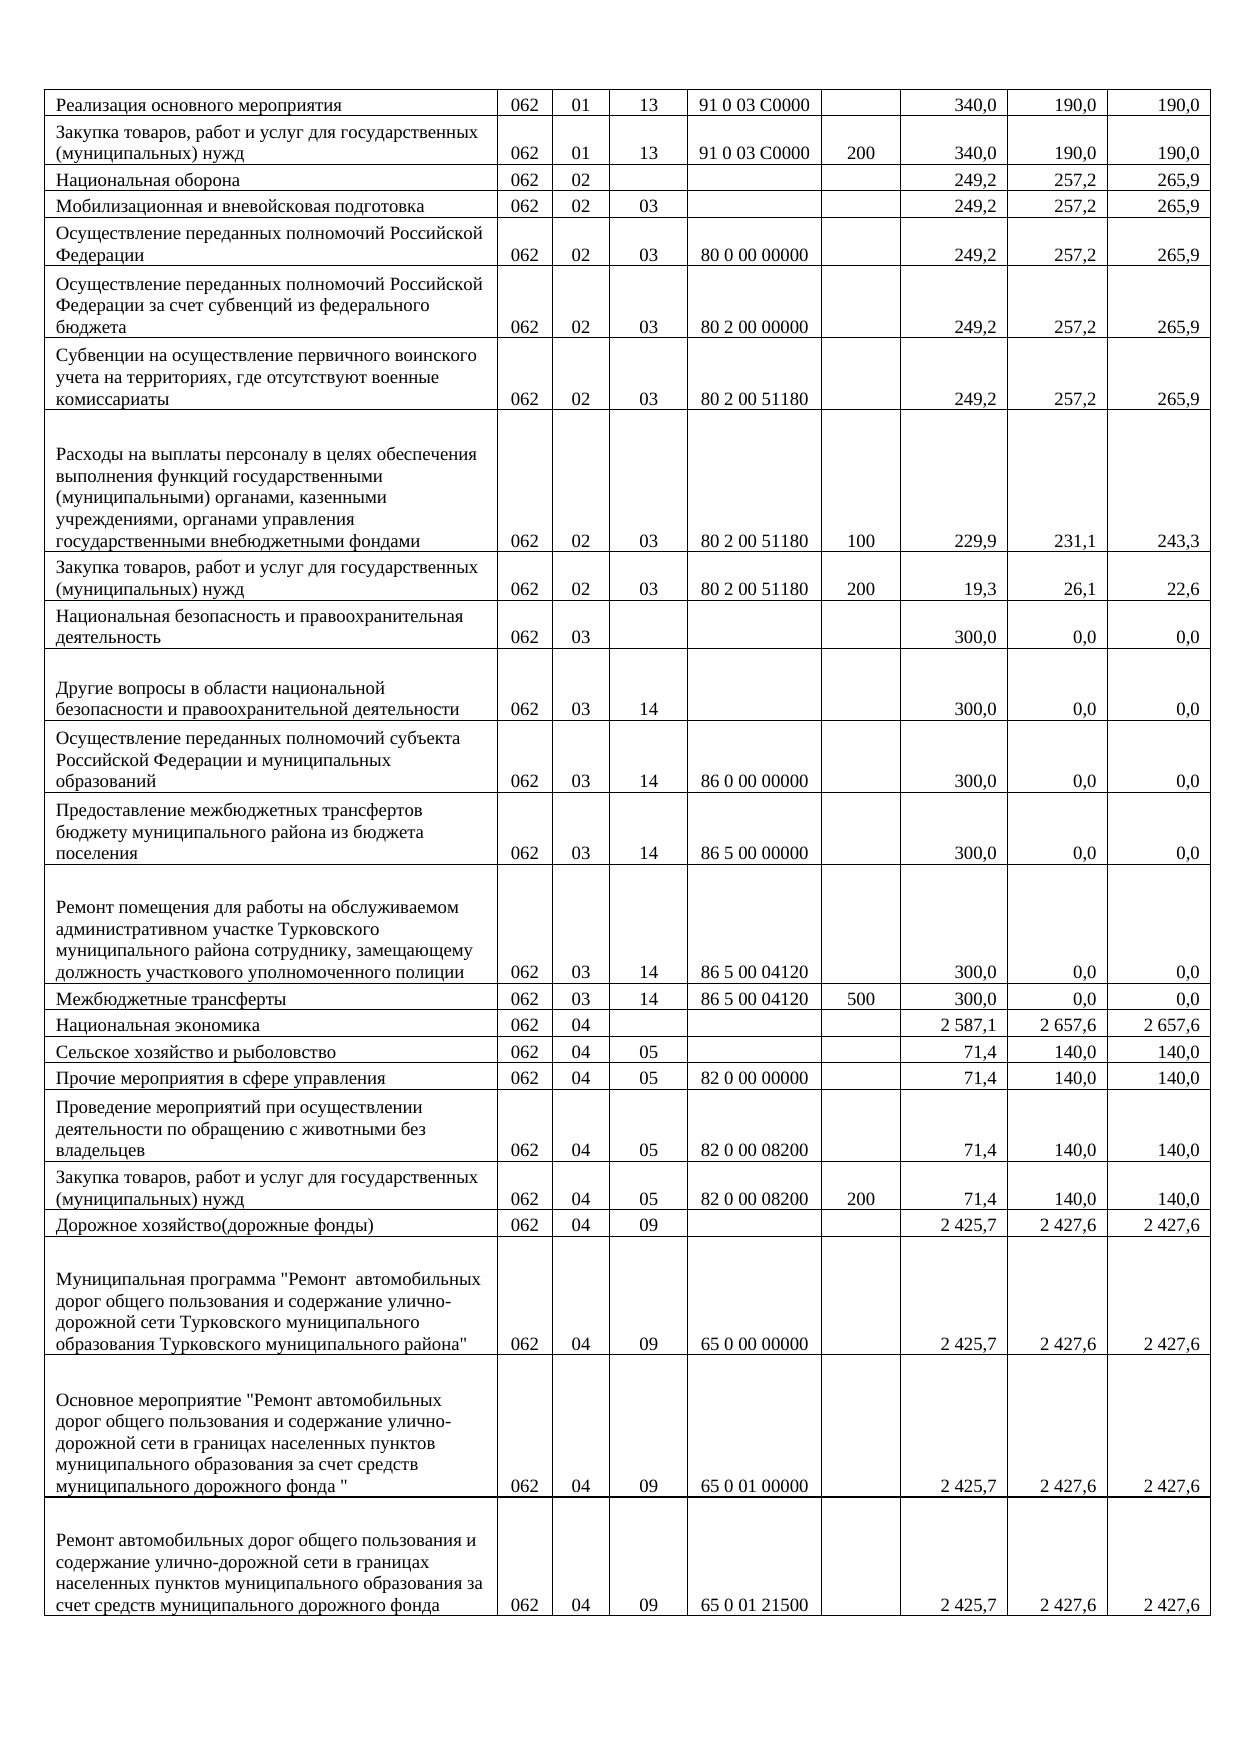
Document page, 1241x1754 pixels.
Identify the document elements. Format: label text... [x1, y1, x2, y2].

table_cell 05 [610, 1090, 687, 1161]
table_cell 22,6 [1108, 552, 1210, 599]
table_cell Мобилизационная и вневойсковая подготовка [45, 191, 497, 217]
table_cell 82 0 00 08200 [688, 1090, 821, 1161]
table_cell 86 5 00 04120 [688, 984, 821, 1009]
table_cell 300,0 [901, 601, 1007, 648]
table_cell 03 [553, 865, 609, 982]
table_cell 2 427,6 [1008, 1210, 1107, 1236]
table_cell [610, 1010, 687, 1036]
table_cell 26,1 [1008, 552, 1107, 599]
table_cell 0,0 [1108, 601, 1210, 648]
table_cell 140,0 [1108, 1037, 1210, 1062]
table_cell 062 [498, 1037, 552, 1062]
table_cell 71,4 [901, 1090, 1007, 1161]
table_cell 01 [553, 116, 609, 164]
table_cell Национальная экономика [45, 1010, 497, 1036]
table_cell 0,0 [1008, 601, 1107, 648]
table_cell [822, 1498, 900, 1615]
table_cell 04 [553, 1210, 609, 1236]
table_cell 86 5 00 00000 [688, 793, 821, 864]
table_cell 062 [498, 116, 552, 164]
table_cell 265,9 [1108, 266, 1210, 337]
table_cell 062 [498, 1210, 552, 1236]
table_cell 265,9 [1108, 218, 1210, 265]
table_cell 257,2 [1008, 266, 1107, 337]
table_cell 04 [553, 1037, 609, 1062]
table_cell 257,2 [1008, 218, 1107, 265]
table_cell [822, 1010, 900, 1036]
table_cell [688, 191, 821, 217]
table_cell 14 [610, 649, 687, 720]
table_cell Национальная оборона [45, 165, 497, 190]
table_cell 249,2 [901, 191, 1007, 217]
table_cell 86 5 00 04120 [688, 865, 821, 982]
table_cell Проведение мероприятий при осуществлении деятельности по обращению с животными без владельцев [45, 1090, 497, 1161]
table_cell [822, 793, 900, 864]
table_cell Основное мероприятие "Ремонт автомобильных дорог общего пользования и содержание улично-дорожной сети в границах населенных пунктов муниципального образования за счет средств муниципального дорожного фонда " [45, 1355, 497, 1496]
table_cell 200 [822, 552, 900, 599]
table_cell 231,1 [1008, 410, 1107, 551]
table_cell Закупка товаров, работ и услуг для государственных (муниципальных) нужд [45, 1162, 497, 1209]
table_cell 062 [498, 1237, 552, 1354]
table_cell Муниципальная программа "Ремонт автомобильных дорог общего пользования и содержание улично-дорожной сети Турковского муниципального образования Турковского муниципального района" [45, 1237, 497, 1354]
table_cell 04 [553, 1010, 609, 1036]
table_cell 09 [610, 1355, 687, 1496]
table_cell 140,0 [1008, 1090, 1107, 1161]
table_cell 2 427,6 [1108, 1237, 1210, 1354]
table_cell [822, 649, 900, 720]
table_cell [822, 721, 900, 792]
table_cell Осуществление переданных полномочий субъекта Российской Федерации и муниципальных образований [45, 721, 497, 792]
table_cell Предоставление межбюджетных трансфертов бюджету муниципального района из бюджета поселения [45, 793, 497, 864]
table_cell 062 [498, 552, 552, 599]
table_cell [822, 865, 900, 982]
table_cell Национальная безопасность и правоохранительная деятельность [45, 601, 497, 648]
table_cell 2 427,6 [1008, 1498, 1107, 1615]
table_cell 02 [553, 191, 609, 217]
table_cell 09 [610, 1237, 687, 1354]
table_cell 80 0 00 00000 [688, 218, 821, 265]
table_cell 062 [498, 1162, 552, 1209]
table_cell 2 425,7 [901, 1498, 1007, 1615]
table_cell 03 [553, 984, 609, 1009]
table_cell [688, 1010, 821, 1036]
table_cell 65 0 01 00000 [688, 1355, 821, 1496]
table_cell 2 587,1 [901, 1010, 1007, 1036]
table_cell 300,0 [901, 793, 1007, 864]
table_cell 249,2 [901, 338, 1007, 409]
table_cell 340,0 [901, 116, 1007, 164]
table_cell [688, 165, 821, 190]
table_cell 300,0 [901, 984, 1007, 1009]
table_cell 04 [553, 1162, 609, 1209]
table_cell 200 [822, 1162, 900, 1209]
table_cell [822, 266, 900, 337]
table_cell 71,4 [901, 1037, 1007, 1062]
table_cell 2 427,6 [1108, 1355, 1210, 1496]
table_cell 249,2 [901, 165, 1007, 190]
table_cell 82 0 00 00000 [688, 1063, 821, 1089]
table_cell Закупка товаров, работ и услуг для государственных (муниципальных) нужд [45, 552, 497, 599]
table_cell 09 [610, 1210, 687, 1236]
table_cell 140,0 [1008, 1037, 1107, 1062]
table_cell 13 [610, 116, 687, 164]
table_cell [688, 601, 821, 648]
table_cell [822, 601, 900, 648]
table_cell Осуществление переданных полномочий Российской Федерации [45, 218, 497, 265]
table_cell 062 [498, 338, 552, 409]
table_cell 14 [610, 865, 687, 982]
table_cell 80 2 00 51180 [688, 552, 821, 599]
table_cell 03 [610, 552, 687, 599]
table_cell 05 [610, 1063, 687, 1089]
table_cell 01 [553, 90, 609, 115]
table_cell 14 [610, 721, 687, 792]
table_cell [822, 218, 900, 265]
table_cell 2 427,6 [1108, 1498, 1210, 1615]
table_cell Ремонт помещения для работы на обслуживаемом административном участке Турковского муниципального района сотруднику, замещающему должность участкового уполномоченного полиции [45, 865, 497, 982]
table_cell 0,0 [1108, 865, 1210, 982]
table_cell 13 [610, 90, 687, 115]
table_cell 82 0 00 08200 [688, 1162, 821, 1209]
table_cell 249,2 [901, 266, 1007, 337]
table_cell 140,0 [1108, 1063, 1210, 1089]
table_cell 257,2 [1008, 338, 1107, 409]
table_cell 91 0 03 С0000 [688, 90, 821, 115]
table_cell 03 [610, 191, 687, 217]
table_cell 03 [553, 721, 609, 792]
table_cell Закупка товаров, работ и услуг для государственных (муниципальных) нужд [45, 116, 497, 164]
table_cell 03 [610, 338, 687, 409]
table_cell 190,0 [1008, 90, 1107, 115]
table_cell [822, 1090, 900, 1161]
table_cell 140,0 [1108, 1090, 1210, 1161]
table_cell 229,9 [901, 410, 1007, 551]
table_cell 80 2 00 00000 [688, 266, 821, 337]
table_cell 200 [822, 116, 900, 164]
table_cell [822, 338, 900, 409]
table_cell 02 [553, 165, 609, 190]
table_cell 265,9 [1108, 338, 1210, 409]
table_cell 03 [553, 649, 609, 720]
table_cell 062 [498, 865, 552, 982]
table_cell 86 0 00 00000 [688, 721, 821, 792]
table_cell 062 [498, 601, 552, 648]
table_cell 062 [498, 410, 552, 551]
table_cell 03 [610, 266, 687, 337]
table_cell 140,0 [1108, 1162, 1210, 1209]
table_cell 100 [822, 410, 900, 551]
table_cell 65 0 00 00000 [688, 1237, 821, 1354]
table_cell 062 [498, 218, 552, 265]
table_cell [822, 90, 900, 115]
table_cell 04 [553, 1498, 609, 1615]
table_cell Прочие мероприятия в сфере управления [45, 1063, 497, 1089]
table_cell 265,9 [1108, 191, 1210, 217]
table_cell 062 [498, 1090, 552, 1161]
table_cell 09 [610, 1498, 687, 1615]
table_cell 71,4 [901, 1162, 1007, 1209]
table_cell 062 [498, 266, 552, 337]
table_cell 062 [498, 984, 552, 1009]
table_cell 14 [610, 984, 687, 1009]
table_cell 14 [610, 793, 687, 864]
table_cell Расходы на выплаты персоналу в целях обеспечения выполнения функций государственными (муниципальными) органами, казенными учреждениями, органами управления государственными внебюджетными фондами [45, 410, 497, 551]
table_cell 91 0 03 С0000 [688, 116, 821, 164]
table_cell Ремонт автомобильных дорог общего пользования и содержание улично-дорожной сети в границах населенных пунктов муниципального образования за счет средств муниципального дорожного фонда [45, 1498, 497, 1615]
table_cell 19,3 [901, 552, 1007, 599]
table_cell 2 427,6 [1108, 1210, 1210, 1236]
table_cell [688, 1210, 821, 1236]
table_cell 300,0 [901, 865, 1007, 982]
table_cell Сельское хозяйство и рыболовство [45, 1037, 497, 1062]
table_cell 04 [553, 1355, 609, 1496]
table_cell 140,0 [1008, 1063, 1107, 1089]
table_cell 0,0 [1108, 793, 1210, 864]
table_cell 062 [498, 1355, 552, 1496]
table_cell 04 [553, 1063, 609, 1089]
table_cell 2 657,6 [1108, 1010, 1210, 1036]
table_cell 190,0 [1108, 90, 1210, 115]
table_cell Дорожное хозяйство(дорожные фонды) [45, 1210, 497, 1236]
table_cell [688, 1037, 821, 1062]
table_cell 65 0 01 21500 [688, 1498, 821, 1615]
table_cell 05 [610, 1162, 687, 1209]
table_cell [822, 1063, 900, 1089]
table_cell Субвенции на осуществление первичного воинского учета на территориях, где отсутствуют военные комиссариаты [45, 338, 497, 409]
table_cell 062 [498, 1063, 552, 1089]
table_cell 2 425,7 [901, 1237, 1007, 1354]
table_cell 0,0 [1008, 865, 1107, 982]
table_cell 0,0 [1108, 649, 1210, 720]
table_cell 03 [553, 793, 609, 864]
table_cell [822, 1210, 900, 1236]
table_cell 0,0 [1008, 649, 1107, 720]
table_cell 062 [498, 90, 552, 115]
table_cell 340,0 [901, 90, 1007, 115]
table_cell 265,9 [1108, 165, 1210, 190]
table_cell Другие вопросы в области национальной безопасности и правоохранительной деятельности [45, 649, 497, 720]
table_cell 0,0 [1008, 984, 1107, 1009]
table_cell 243,3 [1108, 410, 1210, 551]
table_cell 249,2 [901, 218, 1007, 265]
table_cell 03 [553, 601, 609, 648]
table_cell 062 [498, 191, 552, 217]
table_cell 80 2 00 51180 [688, 338, 821, 409]
table_cell 05 [610, 1037, 687, 1062]
table_cell 02 [553, 266, 609, 337]
table_cell 190,0 [1008, 116, 1107, 164]
table_cell 03 [610, 218, 687, 265]
table_cell 0,0 [1108, 721, 1210, 792]
table_cell Реализация основного мероприятия [45, 90, 497, 115]
table_cell 062 [498, 1498, 552, 1615]
table_cell 0,0 [1008, 721, 1107, 792]
table_cell 04 [553, 1090, 609, 1161]
table_cell 02 [553, 410, 609, 551]
table_cell 02 [553, 338, 609, 409]
table_cell 02 [553, 218, 609, 265]
table_cell 190,0 [1108, 116, 1210, 164]
table_cell Межбюджетные трансферты [45, 984, 497, 1009]
table_cell 062 [498, 721, 552, 792]
table_cell 140,0 [1008, 1162, 1107, 1209]
table_cell 2 425,7 [901, 1355, 1007, 1496]
table_cell 2 427,6 [1008, 1237, 1107, 1354]
table_cell 500 [822, 984, 900, 1009]
table_cell 062 [498, 793, 552, 864]
table_cell 71,4 [901, 1063, 1007, 1089]
table_cell 2 427,6 [1008, 1355, 1107, 1496]
table_cell 03 [610, 410, 687, 551]
table_cell 300,0 [901, 721, 1007, 792]
table_cell [822, 1037, 900, 1062]
table_cell 2 425,7 [901, 1210, 1007, 1236]
table_cell 300,0 [901, 649, 1007, 720]
table_cell 0,0 [1108, 984, 1210, 1009]
table_cell 062 [498, 165, 552, 190]
table_cell [822, 191, 900, 217]
table_cell 062 [498, 1010, 552, 1036]
table_cell [610, 601, 687, 648]
table_cell [822, 165, 900, 190]
table_cell 0,0 [1008, 793, 1107, 864]
table_cell [822, 1237, 900, 1354]
table_cell 02 [553, 552, 609, 599]
table_cell Осуществление переданных полномочий Российской Федерации за счет субвенций из федерального бюджета [45, 266, 497, 337]
table_cell [610, 165, 687, 190]
table_cell 04 [553, 1237, 609, 1354]
table_cell 80 2 00 51180 [688, 410, 821, 551]
table_cell [688, 649, 821, 720]
table_cell 062 [498, 649, 552, 720]
table_cell 257,2 [1008, 191, 1107, 217]
table_cell [822, 1355, 900, 1496]
table_cell 257,2 [1008, 165, 1107, 190]
table_cell 2 657,6 [1008, 1010, 1107, 1036]
